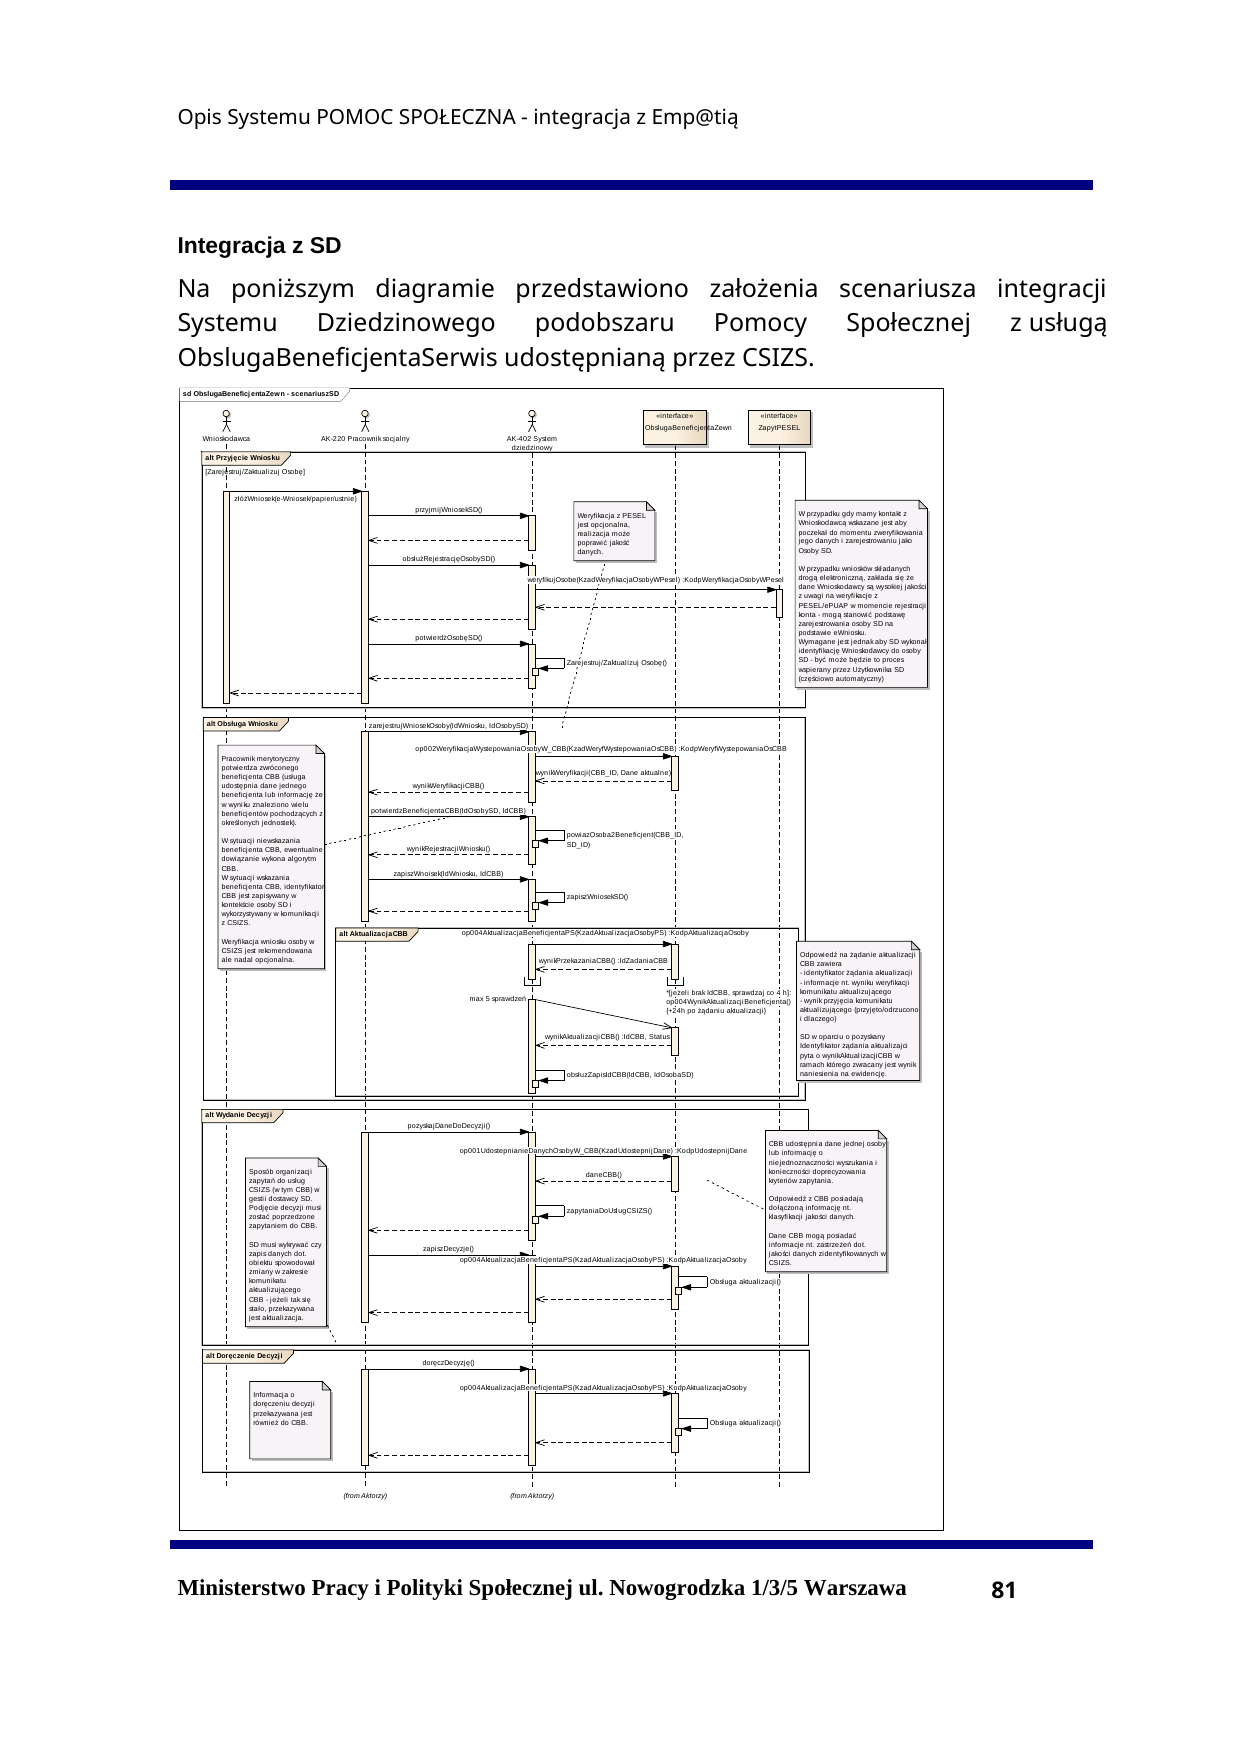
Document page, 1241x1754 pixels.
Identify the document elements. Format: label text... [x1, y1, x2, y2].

text Na poniższym diagramie przedstawiono założenia scenariusza integracji Systemu Dziedzinowego podobszaru Pomocy Społecznej z usługą ObslugaBeneficjentaSerwis udostępnianą przez CSIZS. [177, 271, 1107, 373]
list Integracja z SD [177, 232, 1107, 258]
